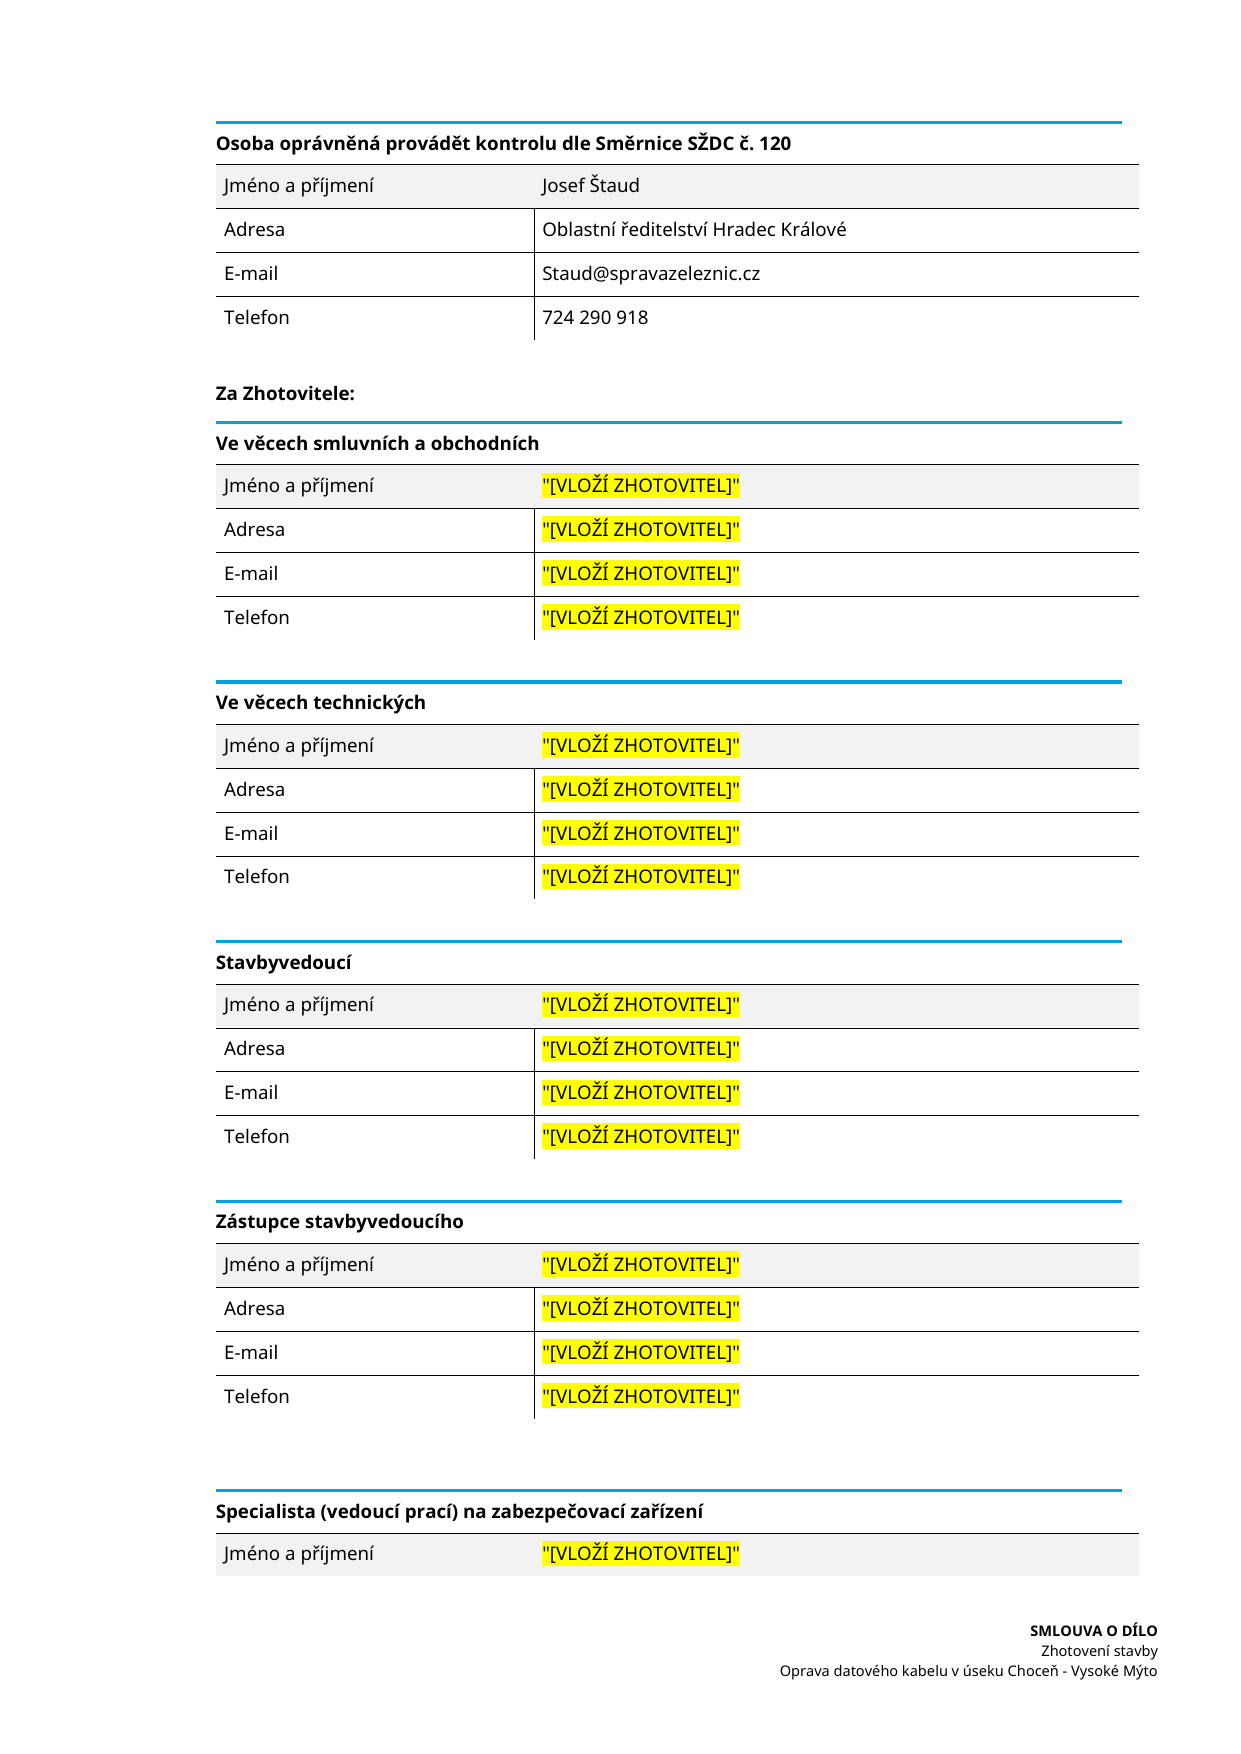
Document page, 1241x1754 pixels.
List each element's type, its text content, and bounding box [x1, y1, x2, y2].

table_cell "[VLOŽÍ ZHOTOVITEL]" [535, 1376, 1139, 1418]
table_header Jméno a příjmení [216, 725, 534, 768]
table_cell 724 290 918 [535, 297, 1139, 340]
table_cell Adresa [216, 769, 534, 812]
text Stavbyvedoucí [216, 943, 1122, 975]
table_cell Telefon [216, 597, 534, 640]
table_cell "[VLOŽÍ ZHOTOVITEL]" [535, 857, 1139, 899]
table_cell Adresa [216, 509, 534, 552]
table_cell "[VLOŽÍ ZHOTOVITEL]" [535, 813, 1139, 856]
text Osoba oprávněná provádět kontrolu dle Směrnice SŽDC č. 120 [216, 124, 1122, 156]
table_header Jméno a příjmení [216, 465, 534, 508]
table_cell E-mail [216, 1332, 534, 1375]
table_cell Telefon [216, 1116, 534, 1159]
table_cell Adresa [216, 1029, 534, 1071]
table_cell "[VLOŽÍ ZHOTOVITEL]" [535, 509, 1139, 552]
text Specialista (vedoucí prací) na zabezpečovací zařízení [216, 1492, 1122, 1524]
table_cell Staud@spravazeleznic.cz [535, 253, 1139, 296]
table_header Josef Štaud [534, 165, 1139, 208]
table_cell "[VLOŽÍ ZHOTOVITEL]" [535, 1072, 1139, 1115]
table_cell E-mail [216, 1072, 534, 1115]
text Za Zhotovitele: [216, 380, 1122, 406]
table_header "[VLOŽÍ ZHOTOVITEL]" [534, 725, 1139, 768]
table_cell "[VLOŽÍ ZHOTOVITEL]" [535, 553, 1139, 596]
table_cell E-mail [216, 553, 534, 596]
table_cell Telefon [216, 1376, 534, 1418]
table_cell E-mail [216, 253, 534, 296]
table_cell "[VLOŽÍ ZHOTOVITEL]" [535, 1116, 1139, 1159]
table_header "[VLOŽÍ ZHOTOVITEL]" [534, 1534, 1139, 1576]
table_cell Telefon [216, 857, 534, 899]
table_cell Telefon [216, 297, 534, 340]
table_cell "[VLOŽÍ ZHOTOVITEL]" [535, 1332, 1139, 1375]
table_cell Adresa [216, 1288, 534, 1331]
table_cell "[VLOŽÍ ZHOTOVITEL]" [535, 597, 1139, 640]
table_header Jméno a příjmení [216, 1534, 534, 1576]
table_header "[VLOŽÍ ZHOTOVITEL]" [534, 1244, 1139, 1287]
table_header Jméno a příjmení [216, 165, 534, 208]
table_cell Adresa [216, 209, 534, 252]
text Ve věcech technických [216, 684, 1122, 715]
table_cell "[VLOŽÍ ZHOTOVITEL]" [535, 1288, 1139, 1331]
text Zástupce stavbyvedoucího [216, 1203, 1122, 1234]
table_cell "[VLOŽÍ ZHOTOVITEL]" [535, 769, 1139, 812]
table_header "[VLOŽÍ ZHOTOVITEL]" [534, 465, 1139, 508]
table_cell "[VLOŽÍ ZHOTOVITEL]" [535, 1029, 1139, 1071]
table_header Jméno a příjmení [216, 985, 534, 1027]
table_header Jméno a příjmení [216, 1244, 534, 1287]
table_header "[VLOŽÍ ZHOTOVITEL]" [534, 985, 1139, 1027]
table_cell E-mail [216, 813, 534, 856]
table_cell Oblastní ředitelství Hradec Králové [535, 209, 1139, 252]
text Ve věcech smluvních a obchodních [216, 424, 1122, 456]
